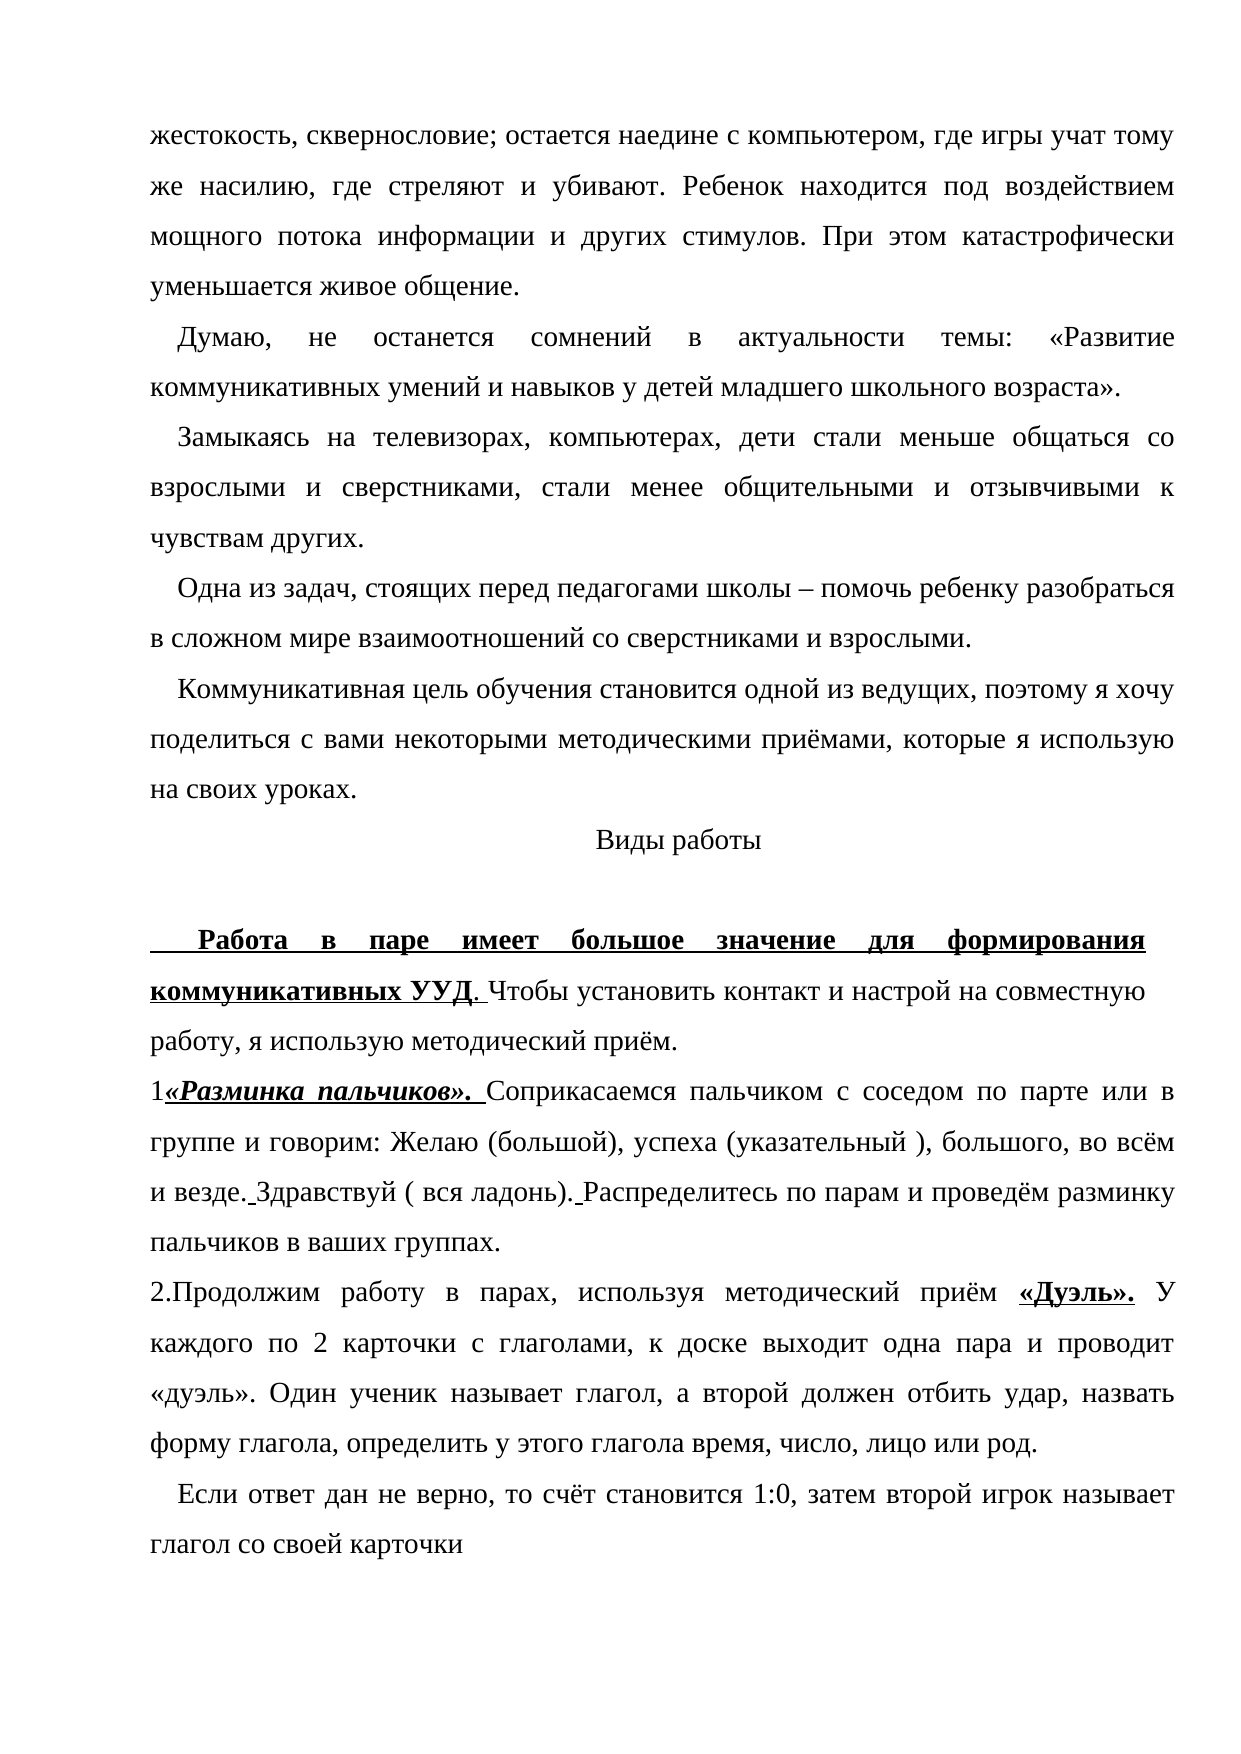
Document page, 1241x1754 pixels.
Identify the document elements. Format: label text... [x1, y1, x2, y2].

text Думаю, не останется сомнений в актуальности темы: «Развитие коммуникативных умений и навыков у детей младшего школьного возраста». [150, 319, 1176, 402]
text 1«Разминка пальчиков». Соприкасаемся пальчиком с соседом по парте или в группе и говорим: Желаю (большой), успеха (указательный ), большого, во всём и везде. Здравствуй ( вся ладонь). Распределитесь по парам и проведём разминку пальчиков в ваших группах. [150, 1073, 1176, 1258]
text Работа в паре имеет большое значение для формирования коммуникативных УУД. Чтобы установить контакт и настрой на совместную работу, я использую методический приём. [150, 953, 1146, 1057]
text Коммуникативная цель обучения становится одной из ведущих, поэтому я хочу поделиться с вами некоторыми методическими приёмами, которые я использую на своих уроках. [150, 671, 1176, 805]
text 2.Продолжим работу в парах, используя методический приём «Дуэль». У каждого по 2 карточки с глаголами, к доске выходит одна пара и проводит «дуэль». Один ученик называет глагол, а второй должен отбить удар, назвать форму глагола, определить у этого глагола время, число, лицо или род. [150, 1274, 1176, 1459]
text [150, 117, 1176, 302]
text Если ответ дан не верно, то счёт становится 1:0, затем второй игрок называет глагол со своей карточки [150, 1476, 1176, 1560]
text Работа в паре имеет большое значение для формирования коммуникативных УУД. Чтобы установить контакт и настрой на совместную работу, я использую методический приём. [150, 922, 1146, 951]
text Одна из задач, стоящих перед педагогами школы – помочь ребенку разобраться в сложном мире взаимоотношений со сверстниками и взрослыми. [150, 570, 1176, 654]
text Виды работы [150, 822, 1207, 855]
text Замыкаясь на телевизорах, компьютерах, дети стали меньше общаться со взрослыми и сверстниками, стали менее общительными и отзывчивыми к чувствам других. [150, 419, 1176, 553]
